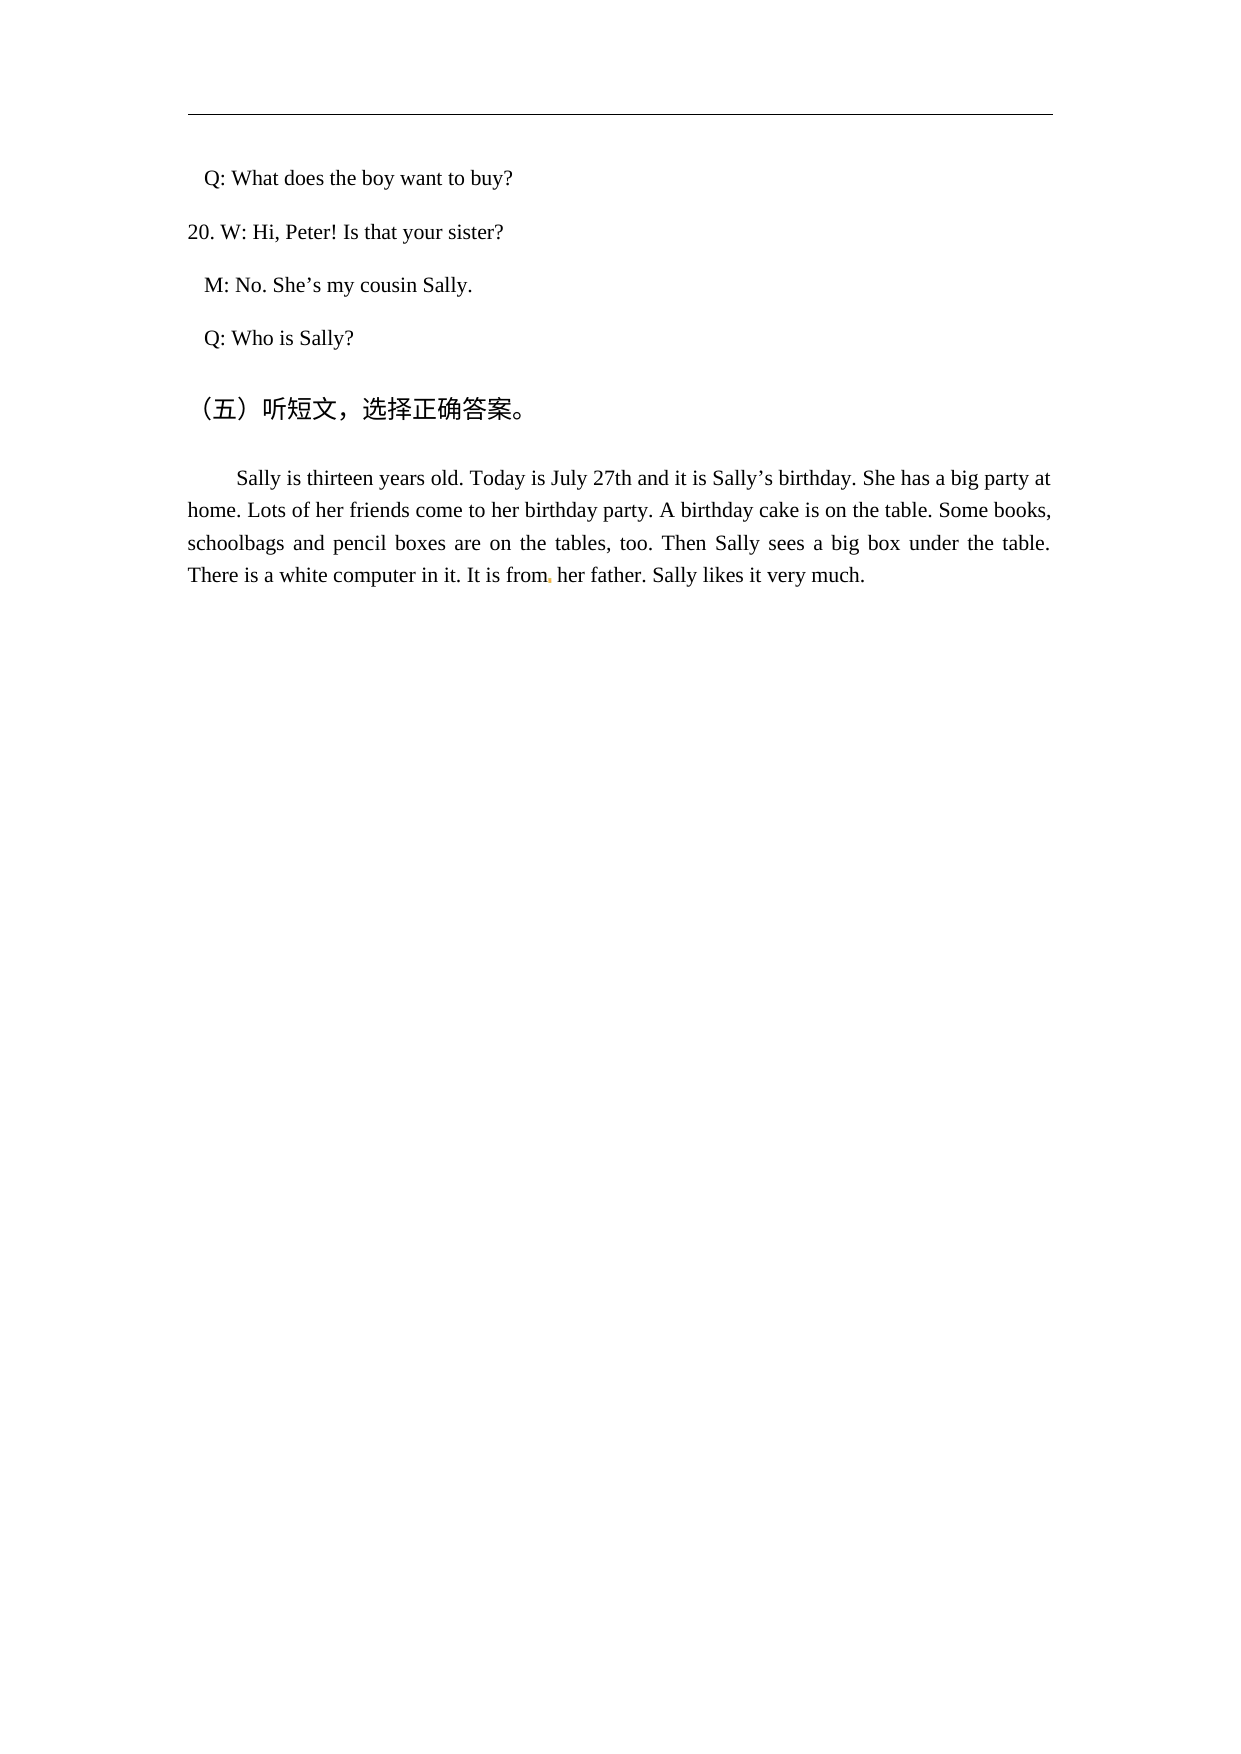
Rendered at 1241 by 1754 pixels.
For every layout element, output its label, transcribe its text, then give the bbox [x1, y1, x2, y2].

text （五）听短文，选择正确答案。 [187, 375, 1053, 440]
text Q: What does the boy want to buy? [187, 162, 1053, 194]
text Q: Who is Sally? [187, 322, 1053, 354]
text M: No. She’s my cousin Sally. [187, 268, 1053, 301]
text Sally is thirteen years old. Today is July 27th and it is Sally’s birthday. She has a big party at home. Lots of her friends come to her birthday party. A birthday cake is on the table. Some books, schoolbags and pencil boxes are on the tables, too. Then Sally sees a big box under the table. There is a white computer in it. It is from her father. Sally likes it very much. [187, 461, 1053, 591]
text 20. W: Hi, Peter! Is that your sister? [187, 215, 1053, 248]
